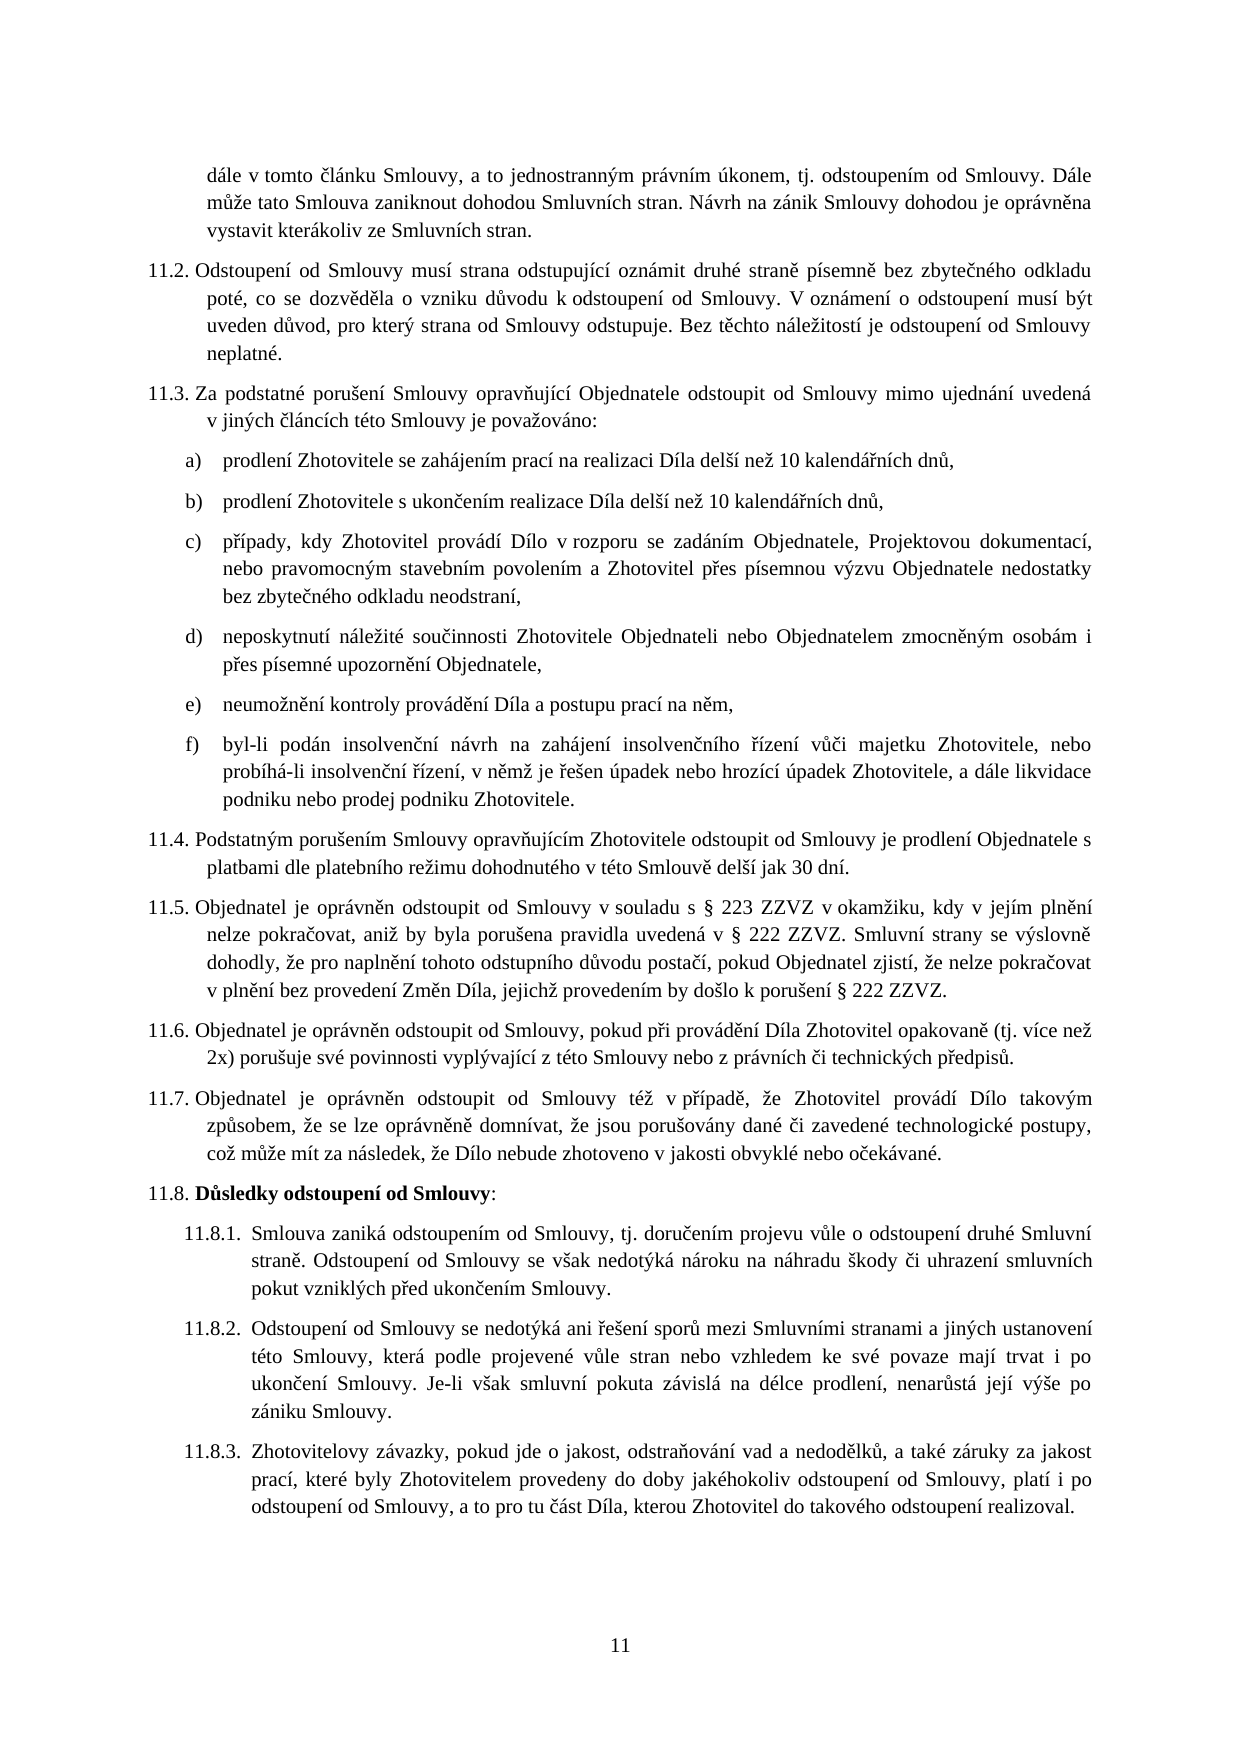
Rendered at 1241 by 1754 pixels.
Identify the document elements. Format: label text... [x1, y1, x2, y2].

list Podstatným porušením Smlouvy opravňujícím Zhotovitele odstoupit od Smlouvy je prodlení Objednatele s platbami dle platebního režimu dohodnutého v této Smlouvě delší jak 30 dní. [148, 827, 1093, 879]
list Objednatel je oprávněn odstoupit od Smlouvy, pokud při provádění Díla Zhotovitel opakovaně (tj. více než 2x) porušuje své povinnosti vyplývající z této Smlouvy nebo z právních či technických předpisů. [148, 1018, 1093, 1069]
list Smlouva zaniká odstoupením od Smlouvy, tj. doručením projevu vůle o odstoupení druhé Smluvní straně. Odstoupení od Smlouvy se však nedotýká nároku na náhradu škody či uhrazení smluvních pokut vzniklých před ukončením Smlouvy. [184, 1221, 1093, 1300]
list prodlení Zhotovitele se zahájením prací na realizaci Díla delší než 10 kalendářních dnů, [185, 448, 1093, 472]
list prodlení Zhotovitele s ukončením realizace Díla delší než 10 kalendářních dnů, [185, 488, 1093, 513]
list Objednatel je oprávněn odstoupit od Smlouvy též v případě, že Zhotovitel provádí Dílo takovým způsobem, že se lze oprávněně domnívat, že jsou porušovány dané či zavedené technologické postupy, což může mít za následek, že Dílo nebude zhotoveno v jakosti obvyklé nebo očekávané. [148, 1085, 1093, 1165]
list Zhotovitelovy závazky, pokud jde o jakost, odstraňování vad a nedodělků, a také záruky za jakost prací, které byly Zhotovitelem provedeny do doby jakéhokoliv odstoupení od Smlouvy, platí i po odstoupení od Smlouvy, a to pro tu část Díla, kterou Zhotovitel do takového odstoupení realizoval. [184, 1439, 1093, 1518]
list neumožnění kontroly provádění Díla a postupu prací na něm, [185, 692, 1093, 716]
list případy, kdy Zhotovitel provádí Dílo v rozporu se zadáním Objednatele, Projektovou dokumentací, nebo pravomocným stavebním povolením a Zhotovitel přes písemnou výzvu Objednatele nedostatky bez zbytečného odkladu neodstraní, [185, 529, 1093, 608]
list Odstoupení od Smlouvy se nedotýká ani řešení sporů mezi Smluvními stranami a jiných ustanovení této Smlouvy, která podle projevené vůle stran nebo vzhledem ke své povaze mají trvat i po ukončení Smlouvy. Je-li však smluvní pokuta závislá na délce prodlení, nenarůstá její výše po zániku Smlouvy. [184, 1316, 1093, 1423]
list Odstoupení od Smlouvy musí strana odstupující oznámit druhé straně písemně bez zbytečného odkladu poté, co se dozvěděla o vzniku důvodu k odstoupení od Smlouvy. V oznámení o odstoupení musí být uveden důvod, pro který strana od Smlouvy odstupuje. Bez těchto náležitostí je odstoupení od Smlouvy neplatné. [148, 258, 1093, 365]
list Objednatel je oprávněn odstoupit od Smlouvy v souladu s § 223 ZZVZ v okamžiku, kdy v jejím plnění nelze pokračovat, aniž by byla porušena pravidla uvedená v § 222 ZZVZ. Smluvní strany se výslovně dohodly, že pro naplnění tohoto odstupního důvodu postačí, pokud Objednatel zjistí, že nelze pokračovat v plnění bez provedení Změn Díla, jejichž provedením by došlo k porušení § 222 ZZVZ. [148, 895, 1093, 1002]
list Za podstatné porušení Smlouvy opravňující Objednatele odstoupit od Smlouvy mimo ujednání uvedená v jiných článcích této Smlouvy je považováno: [148, 381, 1093, 432]
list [148, 162, 1093, 242]
list Důsledky odstoupení od Smlouvy: [148, 1181, 1093, 1205]
list byl-li podán insolvenční návrh na zahájení insolvenčního řízení vůči majetku Zhotovitele, nebo probíhá-li insolvenční řízení, v němž je řešen úpadek nebo hrozící úpadek Zhotovitele, a dále likvidace podniku nebo prodej podniku Zhotovitele. [185, 732, 1093, 811]
list neposkytnutí náležité součinnosti Zhotovitele Objednateli nebo Objednatelem zmocněným osobám i přes písemné upozornění Objednatele, [185, 624, 1093, 676]
